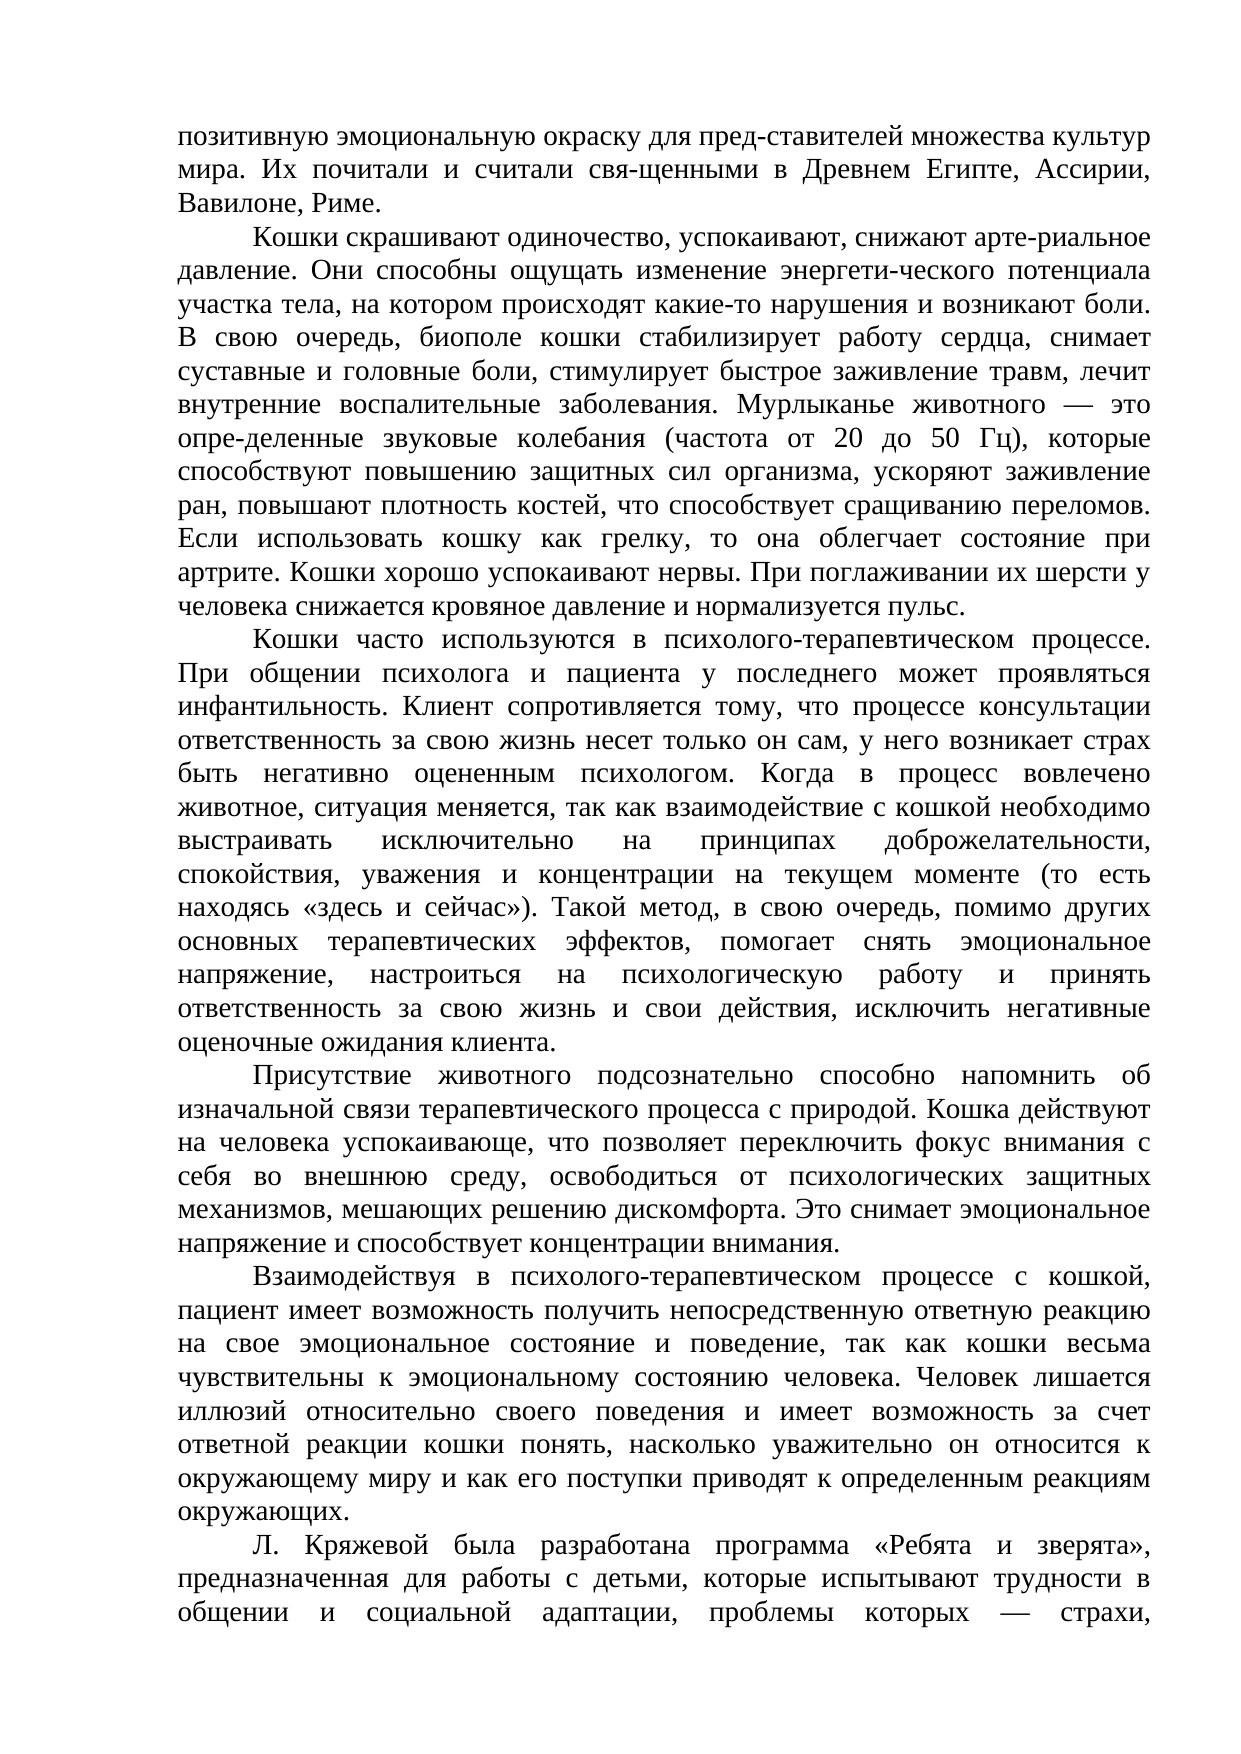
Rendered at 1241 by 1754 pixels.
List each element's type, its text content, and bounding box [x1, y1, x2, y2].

text Взаимодействуя в психолого-терапевтическом процессе с кошкой, пациент имеет возможность получить непосредственную ответную реакцию на свое эмоциональное состояние и поведение, так как кошки весьма чувствительны к эмоциональному состоянию человека. Человек лишается иллюзий относительно своего поведения и имеет возможность за счет ответной реакции кошки понять, насколько уважительно он относится к окружающему миру и как его поступки приводят к определенным реакциям окружающих. [177, 1258, 1152, 1527]
text Кошки часто используются в психолого-терапевтическом процессе. При общении психолога и пациента у последнего может проявляться инфантильность. Клиент сопротивляется тому, что процессе консультации ответственность за свою жизнь несет только он сам, у него возникает страх быть негативно оцененным психологом. Когда в процесс вовлечено животное, ситуация меняется, так как взаимодействие с кошкой необходимо выстраивать исключительно на принципах доброжелательности, спокойствия, уважения и концентрации на текущем моменте (то есть находясь «здесь и сейчас»). Такой метод, в свою очередь, помимо других основных терапевтических эффектов, помогает снять эмоциональное напряжение, настроиться на психологическую работу и принять ответственность за свою жизнь и свои действия, исключить негативные оценочные ожидания клиента. [177, 621, 1152, 1057]
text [177, 118, 1152, 219]
text Присутствие животного подсознательно способно напомнить об изначальной связи терапевтического процесса с природой. Кошка действуют на человека успокаивающе, что позволяет переключить фокус внимания с себя во внешнюю среду, освободиться от психологических защитных механизмов, мешающих решению дискомфорта. Это снимает эмоциональное напряжение и способствует концентрации внимания. [177, 1057, 1152, 1258]
text Кошки скрашивают одиночество, успокаивают, снижают арте-риальное давление. Они способны ощущать изменение энергети-ческого потенциала участка тела, на котором происходят какие-то нарушения и возникают боли. В свою очередь, биополе кошки стабилизирует работу сердца, снимает суставные и головные боли, стимулирует быстрое заживление травм, лечит внутренние воспалительные заболевания. Мурлыканье животного — это опре-деленные звуковые колебания (частота от 20 до 50 Гц), которые способствуют повышению защитных сил организма, ускоряют заживление ран, повышают плотность костей, что способствует сращиванию переломов. Если использовать кошку как грелку, то она облегчает состояние при артрите. Кошки хорошо успокаивают нервы. При поглаживании их шерсти у человека снижается кровяное давление и нормализуется пульс. [177, 219, 1152, 621]
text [177, 1527, 1152, 1627]
